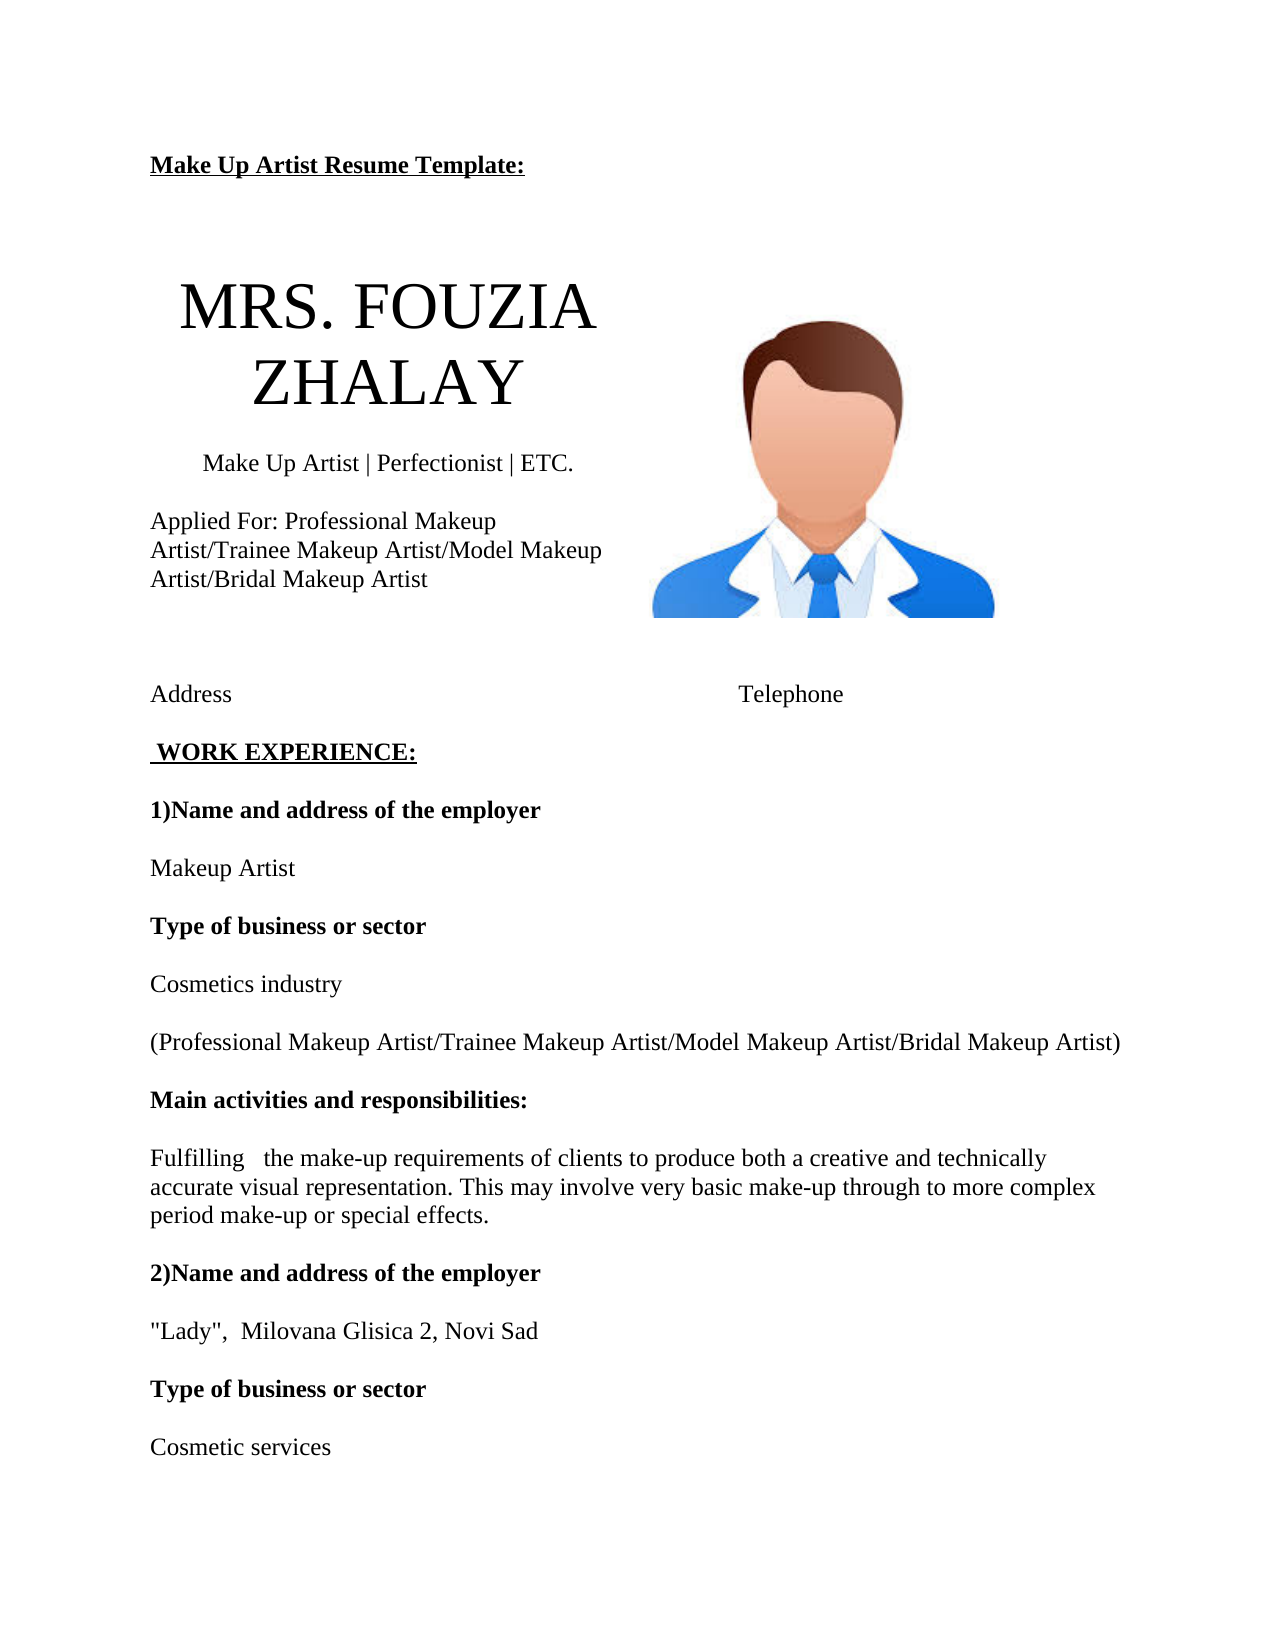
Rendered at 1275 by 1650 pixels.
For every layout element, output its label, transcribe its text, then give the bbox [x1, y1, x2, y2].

text Main activities and responsibilities: [150, 1085, 1125, 1114]
text Cosmetics industry [150, 969, 1125, 998]
text Address Telephone [150, 679, 1125, 708]
text Make Up Artist Resume Template: [150, 150, 1125, 179]
table_header [638, 266, 1136, 650]
text 1)Name and address of the employer [150, 795, 1125, 824]
text 2)Name and address of the employer [150, 1258, 1125, 1287]
picture [648, 265, 1001, 618]
text (Professional Makeup Artist/Trainee Makeup Artist/Model Makeup Artist/Bridal Makeup Artist) [150, 1027, 1125, 1056]
text Makeup Artist [150, 853, 1125, 882]
text Cosmetic services [150, 1432, 1125, 1461]
text Type of business or sector [150, 1374, 1125, 1403]
text "Lady", Milovana Glisica 2, Novi Sad [150, 1316, 1125, 1345]
text Type of business or sector [150, 911, 1125, 940]
text WORK EXPERIENCE: [150, 737, 1125, 766]
text Fulfilling the make-up requirements of clients to produce both a creative and technically accurate visual representation. This may involve very basic make-up through to more complex period make-up or special effects. [150, 1143, 1125, 1229]
table_header MRS. FOUZIA ZHALAY Make Up Artist | Perfectionist | ETC. Applied For: Professional Makeup Artist/Trainee Makeup Artist/Model Makeup Artist/Bridal Makeup Artist [139, 266, 637, 650]
